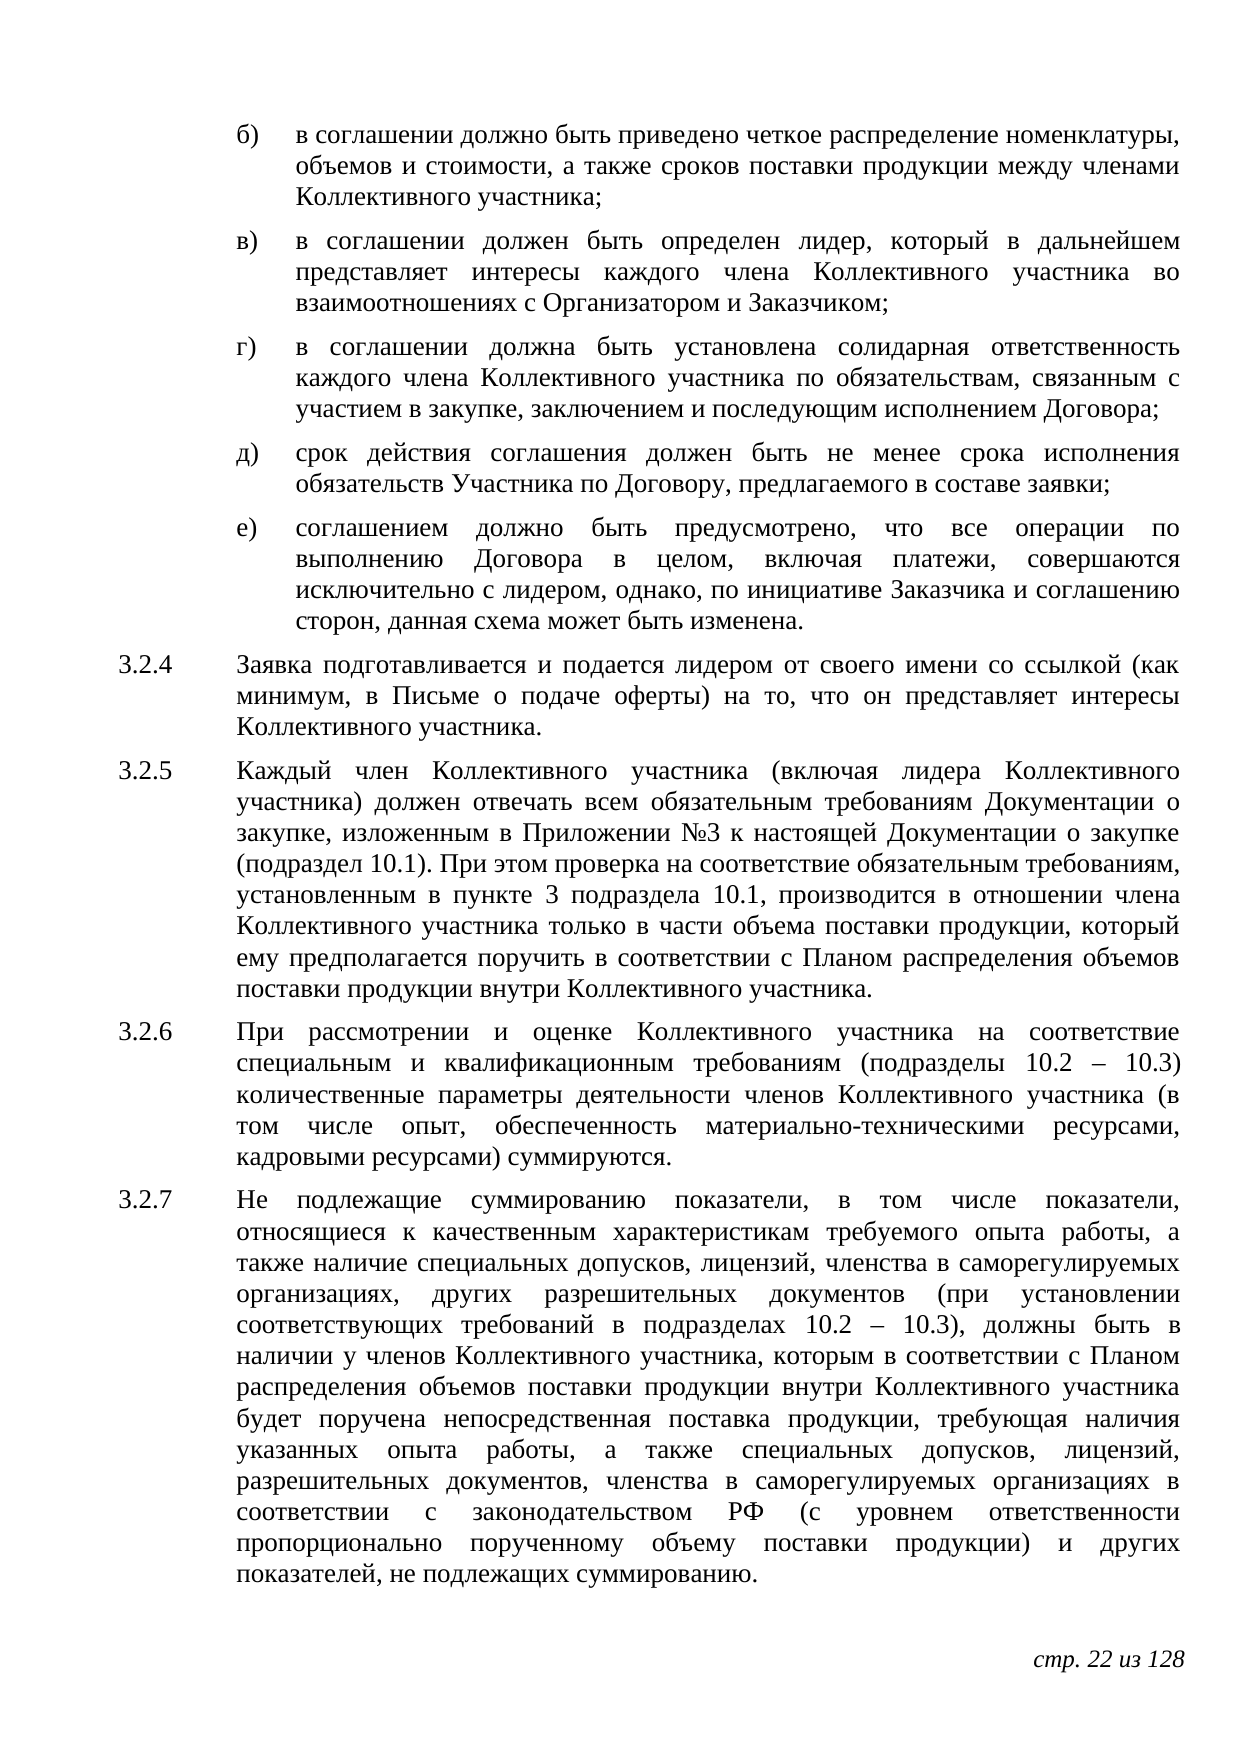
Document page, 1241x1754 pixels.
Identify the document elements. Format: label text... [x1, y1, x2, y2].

text в соглашении должен быть определен лидер, который в дальнейшем представляет интересы каждого члена Коллективного участника во взаимоотношениях с Организатором и Заказчиком; [236, 224, 1181, 317]
text При рассмотрении и оценке Коллективного участника на соответствие специальным и квалификационным требованиям (подразделы 10.2 – 10.3) количественные параметры деятельности членов Коллективного участника (в том числе опыт, обеспеченность материально-техническими ресурсами, кадровыми ресурсами) суммируются. [118, 1015, 1181, 1171]
text Заявка подготавливается и подается лидером от своего имени со ссылкой (как минимум, в Письме о подаче оферты) на то, что он представляет интересы Коллективного участника. [118, 648, 1181, 741]
text Не подлежащие суммированию показатели, в том числе показатели, относящиеся к качественным характеристикам требуемого опыта работы, а также наличие специальных допусков, лицензий, членства в саморегулируемых организациях, других разрешительных документов (при установлении соответствующих требований в подразделах 10.2 – 10.3), должны быть в наличии у членов Коллективного участника, которым в соответствии с Планом распределения объемов поставки продукции внутри Коллективного участника будет поручена непосредственная поставка продукции, требующая наличия указанных опыта работы, а также специальных допусков, лицензий, разрешительных документов, членства в саморегулируемых организациях в соответствии с законодательством РФ (с уровнем ответственности пропорционально порученному объему поставки продукции) и других показателей, не подлежащих суммированию. [118, 1184, 1181, 1588]
text в соглашении должно быть приведено четкое распределение номенклатуры, объемов и стоимости, а также сроков поставки продукции между членами Коллективного участника; [236, 118, 1181, 212]
text срок действия соглашения должен быть не менее срока исполнения обязательств Участника по Договору, предлагаемого в составе заявки; [236, 436, 1181, 498]
text соглашением должно быть предусмотрено, что все операции по выполнению Договора в целом, включая платежи, совершаются исключительно с лидером, однако, по инициативе Заказчика и соглашению сторон, данная схема может быть изменена. [236, 511, 1181, 635]
text в соглашении должна быть установлена солидарная ответственность каждого члена Коллективного участника по обязательствам, связанным с участием в закупке, заключением и последующим исполнением Договора; [236, 330, 1181, 423]
text Каждый член Коллективного участника (включая лидера Коллективного участника) должен отвечать всем обязательным требованиям Документации о закупке, изложенным в Приложении №3 к настоящей Документации о закупке (подраздел 10.1). При этом проверка на соответствие обязательным требованиям, установленным в пункте 3 подраздела 10.1, производится в отношении члена Коллективного участника только в части объема поставки продукции, который ему предполагается поручить в соответствии с Планом распределения объемов поставки продукции внутри Коллективного участника. [118, 754, 1181, 1003]
